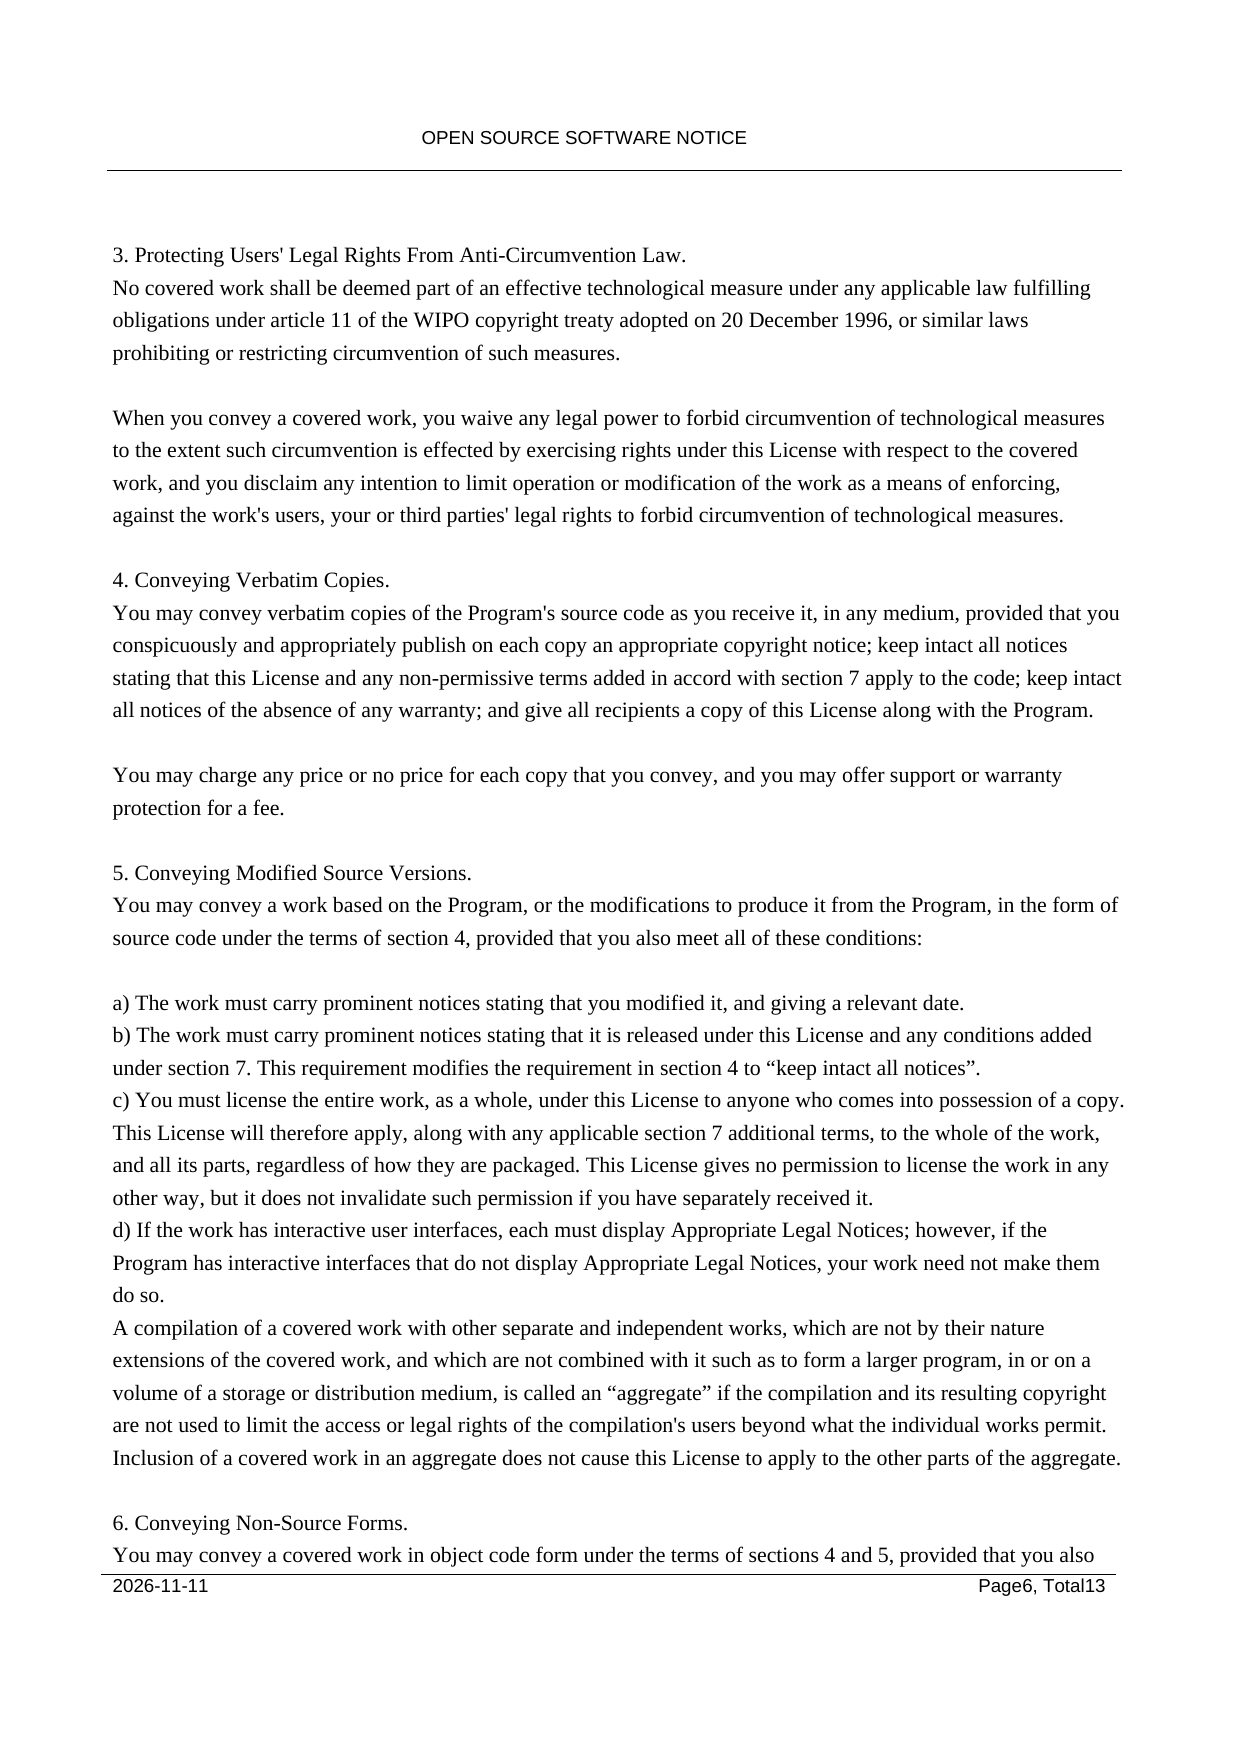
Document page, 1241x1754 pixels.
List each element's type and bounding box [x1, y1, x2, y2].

text [112, 206, 1128, 1571]
